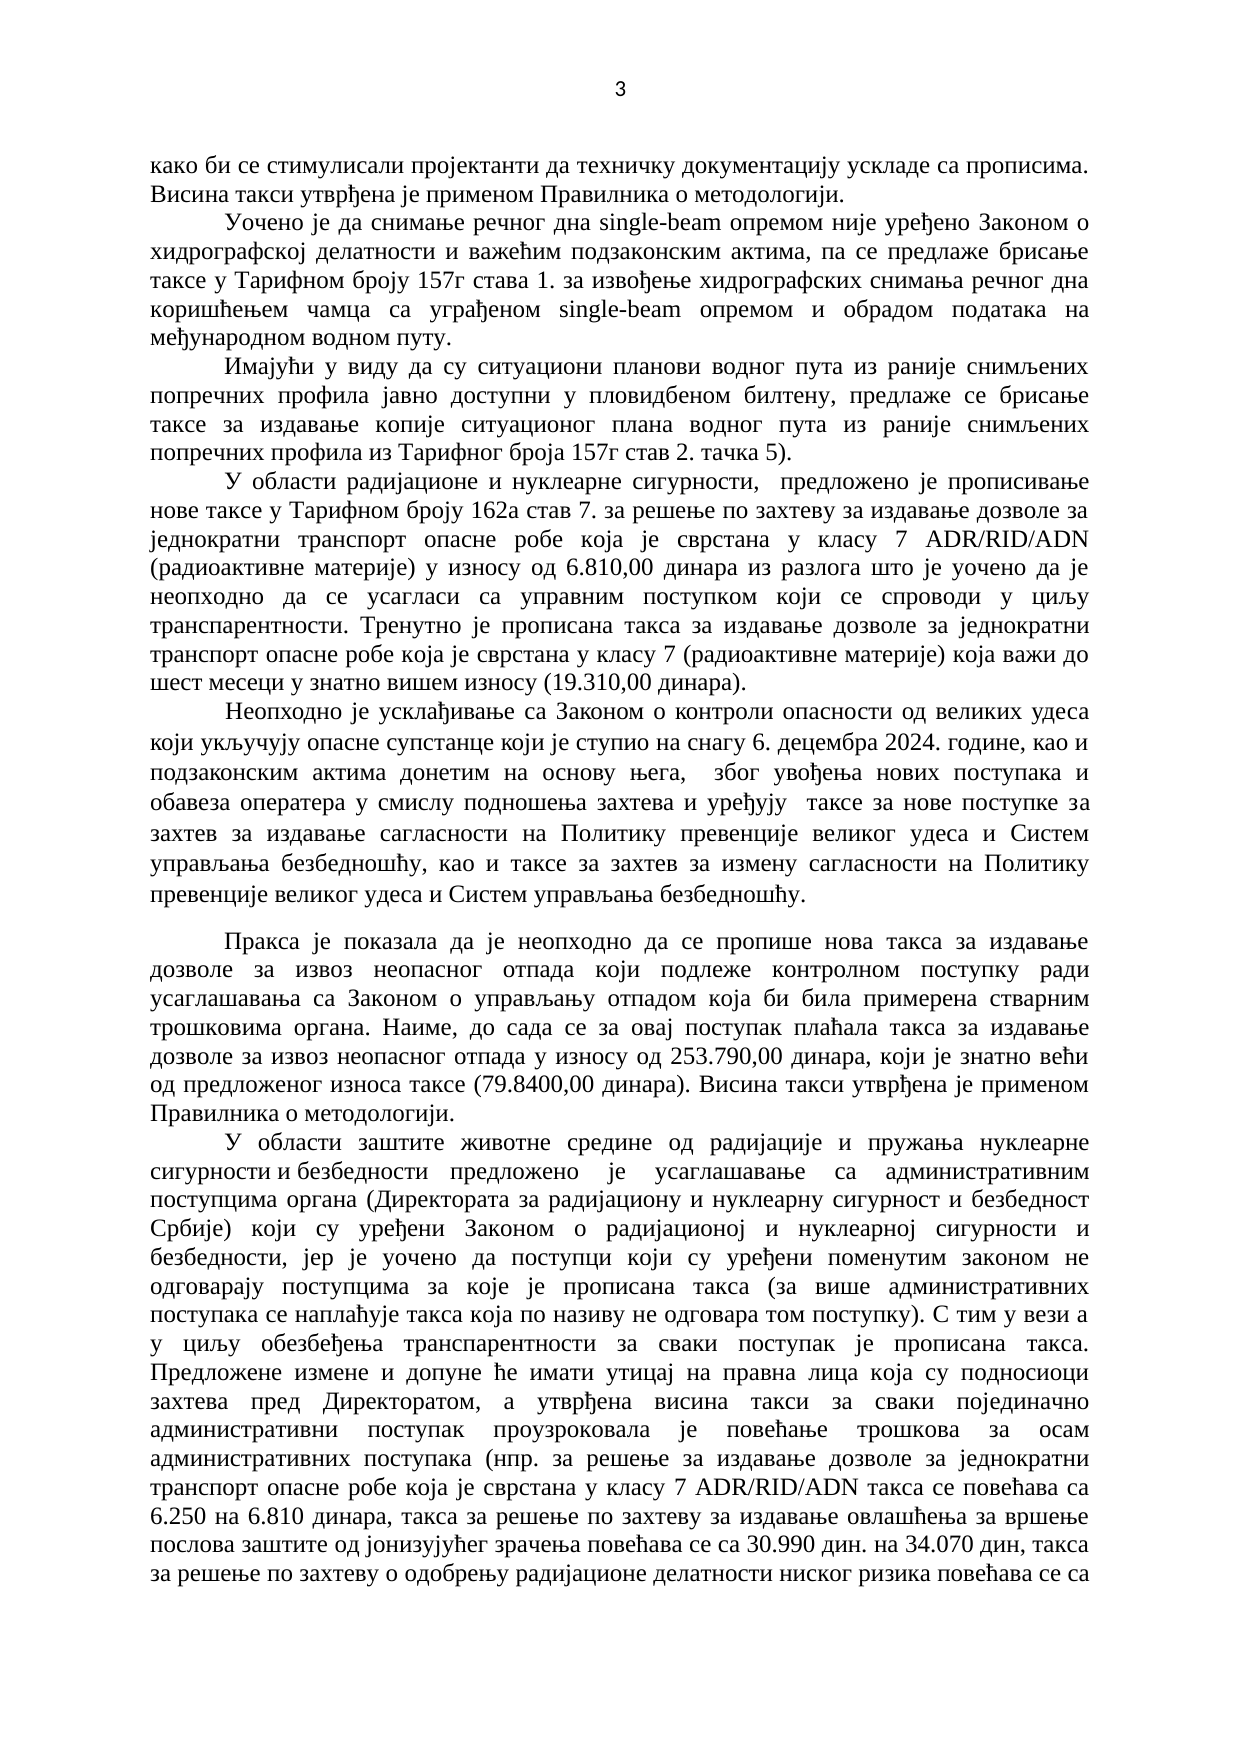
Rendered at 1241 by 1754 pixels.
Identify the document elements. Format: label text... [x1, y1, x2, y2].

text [150, 150, 1090, 207]
text У области радијационе и нуклеарне сигурности, предложено је прописивање нове таксе у Тарифном броју 162а став 7. за решење по захтеву за издавање дозволе за једнократни транспорт опасне робе која је сврстана у класу 7 ADR/RID/ADN (радиоактивне материје) у износу од 6.810,00 динара из разлога што је уочено да је неопходно да се усагласи са управним поступком који се спроводи у циљу транспарентности. Тренутно је прописана такса за издавање дозволе за једнократни транспорт опасне робе која је сврстана у класу 7 (радиоактивне материје) која важи до шест месеци у знатно вишем износу (19.310,00 динара). [150, 466, 1090, 696]
text Имајући у виду да су ситуациони планови водног пута из раније снимљених попречних профила јавно доступни у пловидбеном билтену, предлаже се брисање таксе за издавање копије ситуационог плана водног пута из раније снимљених попречних профила из Тарифног броја 157г став 2. тачка 5). [150, 351, 1090, 466]
text Уочено је да снимање речног дна single-beam опремом није уређено Законом о хидрографској делатности и важећим подзаконским актима, па се предлаже брисање таксе у Тарифном броју 157г става 1. за извођење хидрографских снимања речног дна коришћењем чамца са уграђеном single-beam опремом и обрадом података на међународном водном путу. [150, 207, 1090, 351]
text Неопходно је усклађивање са Законом о контроли опасности од великих удеса који укључују опасне супстанце који је ступио на снагу 6. децембра 2024. године, као и подзаконским актима донетим на основу њега, због увођења нових поступака и обавеза оператера у смислу подношења захтева и уређују таксе за нове поступке за захтев за издавање сагласности на Политику превенције великог удеса и Систем управљања безбедношћу, као и таксе за захтев за измену сагласности на Политику превенције великог удеса и Систем управљања безбедношћу. [150, 696, 1090, 907]
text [150, 1127, 1090, 1587]
text Пракса је показала да је неопходно да се пропише нова такса за издавање дозволе за извоз неопасног отпада који подлеже контролном поступку ради усаглашавања са Законом о управљању отпадом која би била примерена стварним трошковима органа. Наиме, до сада се за овај поступак плаћала такса за издавање дозволе за извоз неопасног отпада у износу од 253.790,00 динара, који је знатно већи од предложеног износа таксе (79.8400,00 динара). Висина такси утврђена је применом Правилника о методологији. [150, 926, 1090, 1127]
